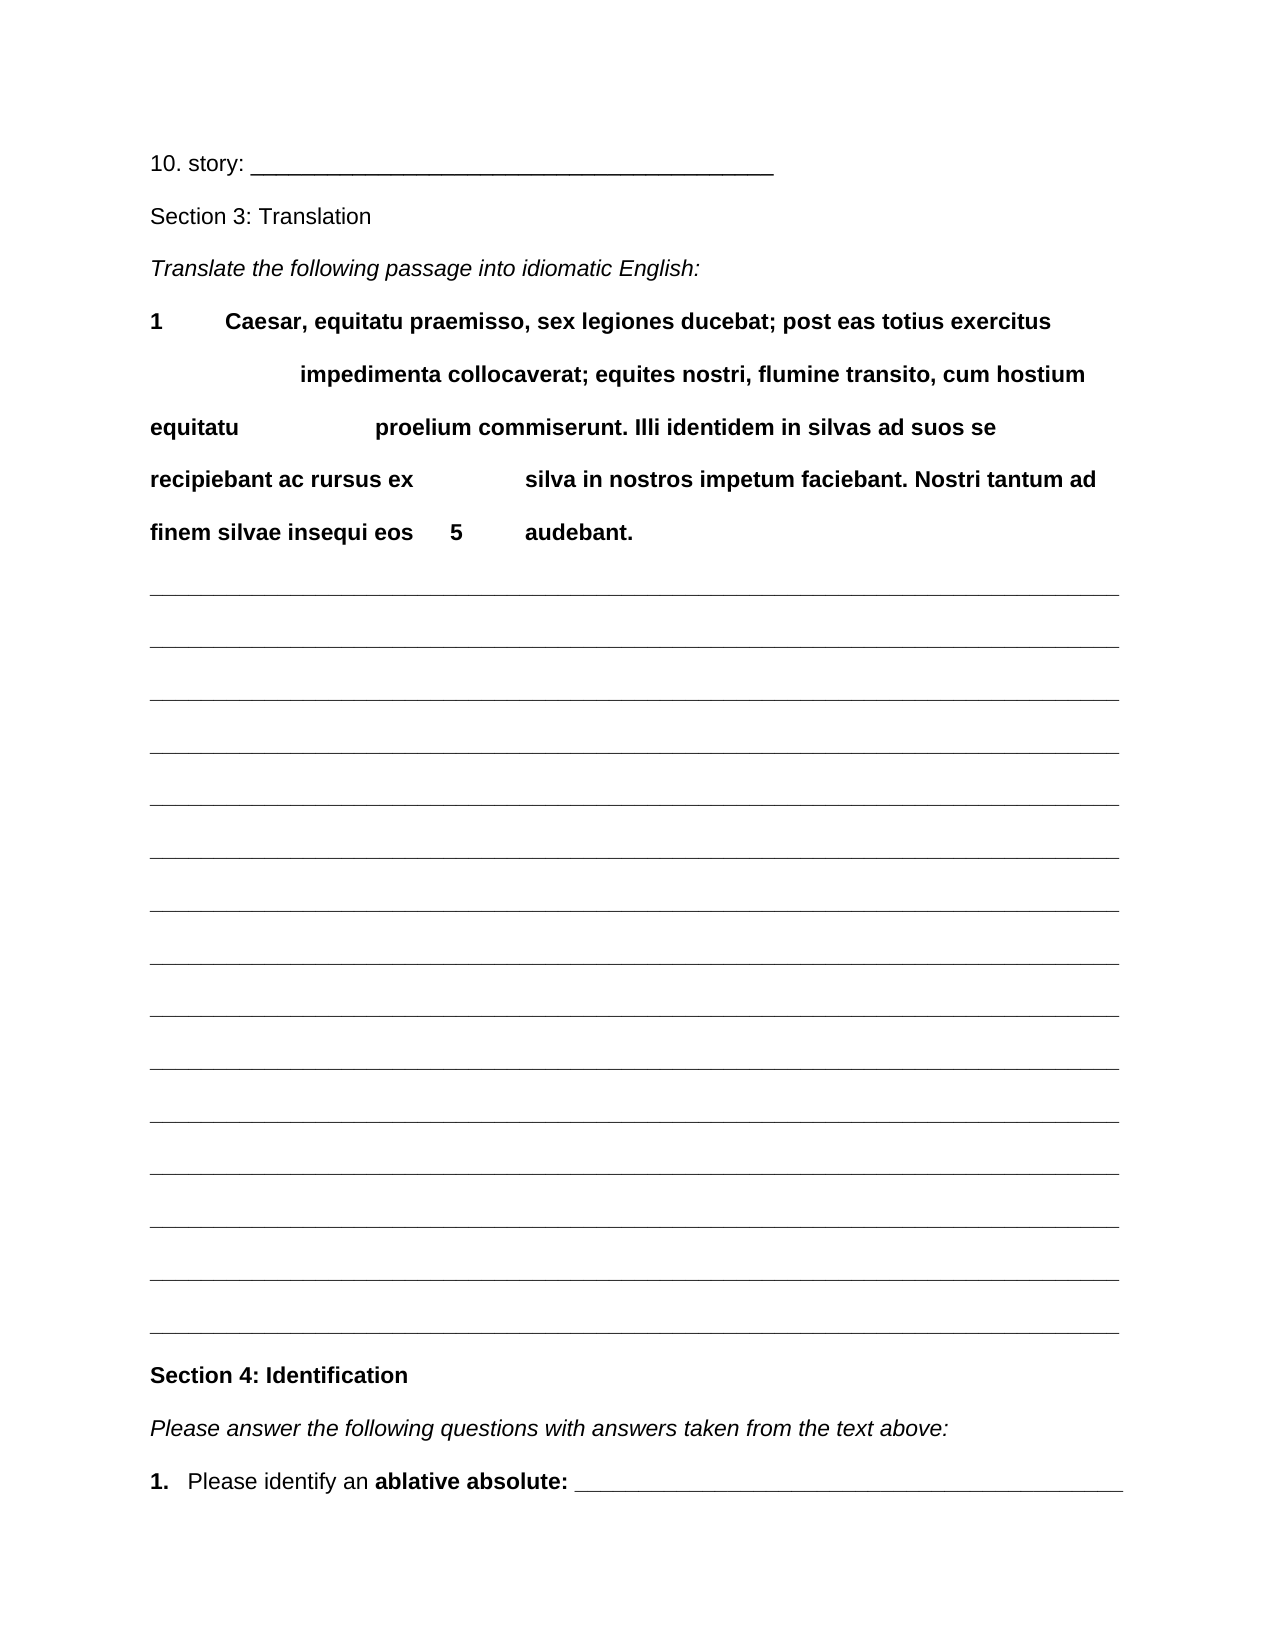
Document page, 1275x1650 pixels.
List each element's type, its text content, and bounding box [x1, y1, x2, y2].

text ____________________________________________________________________________ [150, 1204, 1125, 1231]
text ____________________________________________________________________________ [150, 1309, 1125, 1336]
text ____________________________________________________________________________ [150, 1099, 1125, 1125]
text Translate the following passage into idiomatic English: [150, 255, 1125, 282]
text ____________________________________________________________________________ [150, 730, 1125, 756]
text ____________________________________________________________________________ [150, 1257, 1125, 1283]
text ____________________________________________________________________________ [150, 782, 1125, 809]
text Section 4: Identification [150, 1362, 1125, 1389]
text ____________________________________________________________________________ [150, 572, 1125, 598]
text ____________________________________________________________________________ [150, 1046, 1125, 1072]
text ____________________________________________________________________________ [150, 624, 1125, 651]
text Please answer the following questions with answers taken from the text above: [150, 1415, 1125, 1441]
list Please identify an ablative absolute: ___________________________________________ [150, 1468, 1125, 1494]
text ____________________________________________________________________________ [150, 993, 1125, 1020]
text ____________________________________________________________________________ [150, 888, 1125, 914]
text Section 3: Translation [150, 203, 1125, 229]
text 1 Caesar, equitatu praemisso, sex legiones ducebat; post eas totius exercitus impedimenta collocaverat; equites nostri, flumine transito, cum hostium equitatu proelium commiserunt. Illi identidem in silvas ad suos se recipiebant ac rursus ex silva in nostros impetum faciebant. Nostri tantum ad finem silvae insequi eos 5 audebant. [150, 308, 1125, 545]
text ____________________________________________________________________________ [150, 1151, 1125, 1178]
text ____________________________________________________________________________ [150, 941, 1125, 967]
text ____________________________________________________________________________ [150, 835, 1125, 862]
text 10. story: _________________________________________ [150, 150, 1125, 176]
text ____________________________________________________________________________ [150, 677, 1125, 703]
